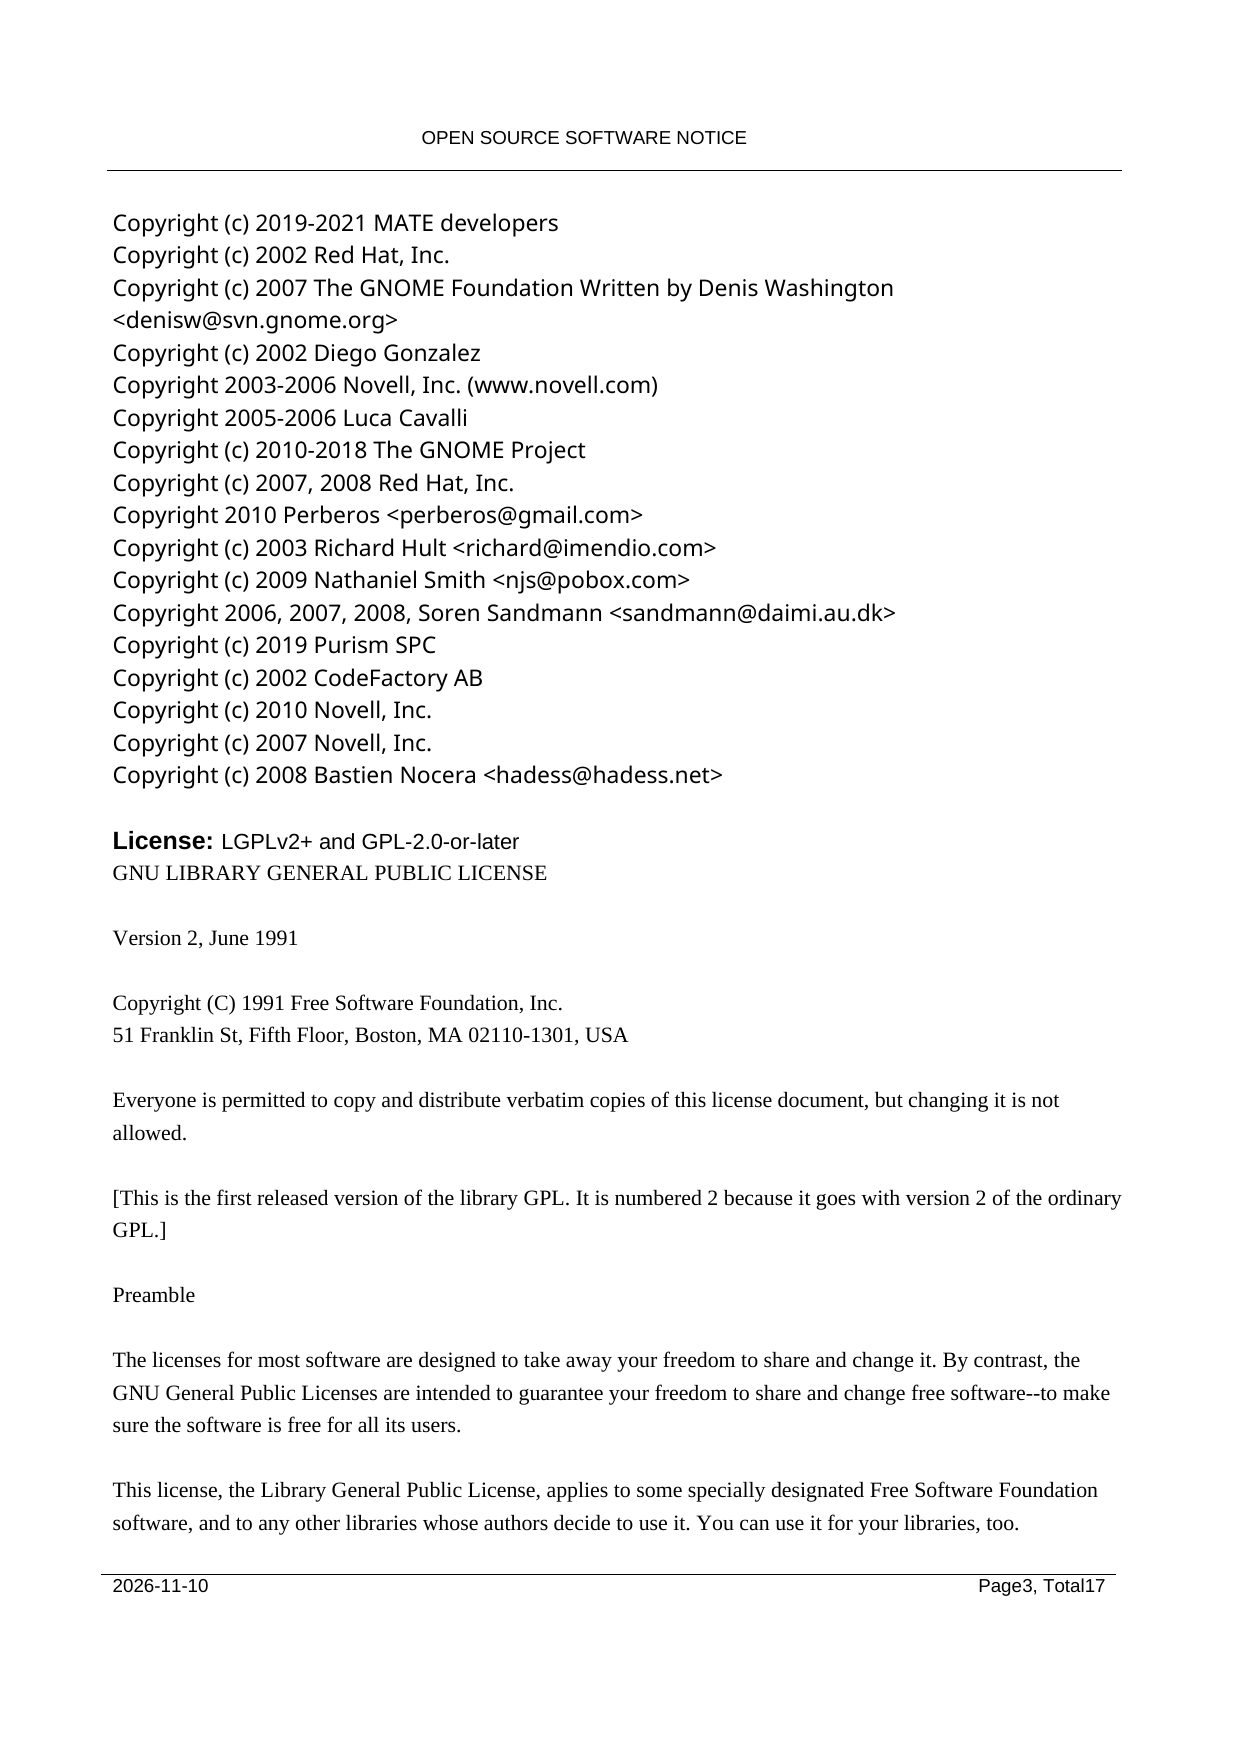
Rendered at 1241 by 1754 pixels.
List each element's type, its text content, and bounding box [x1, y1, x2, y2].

text License: LGPLv2+ and GPL-2.0-or-later [112, 824, 1128, 856]
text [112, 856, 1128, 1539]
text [112, 206, 1128, 824]
